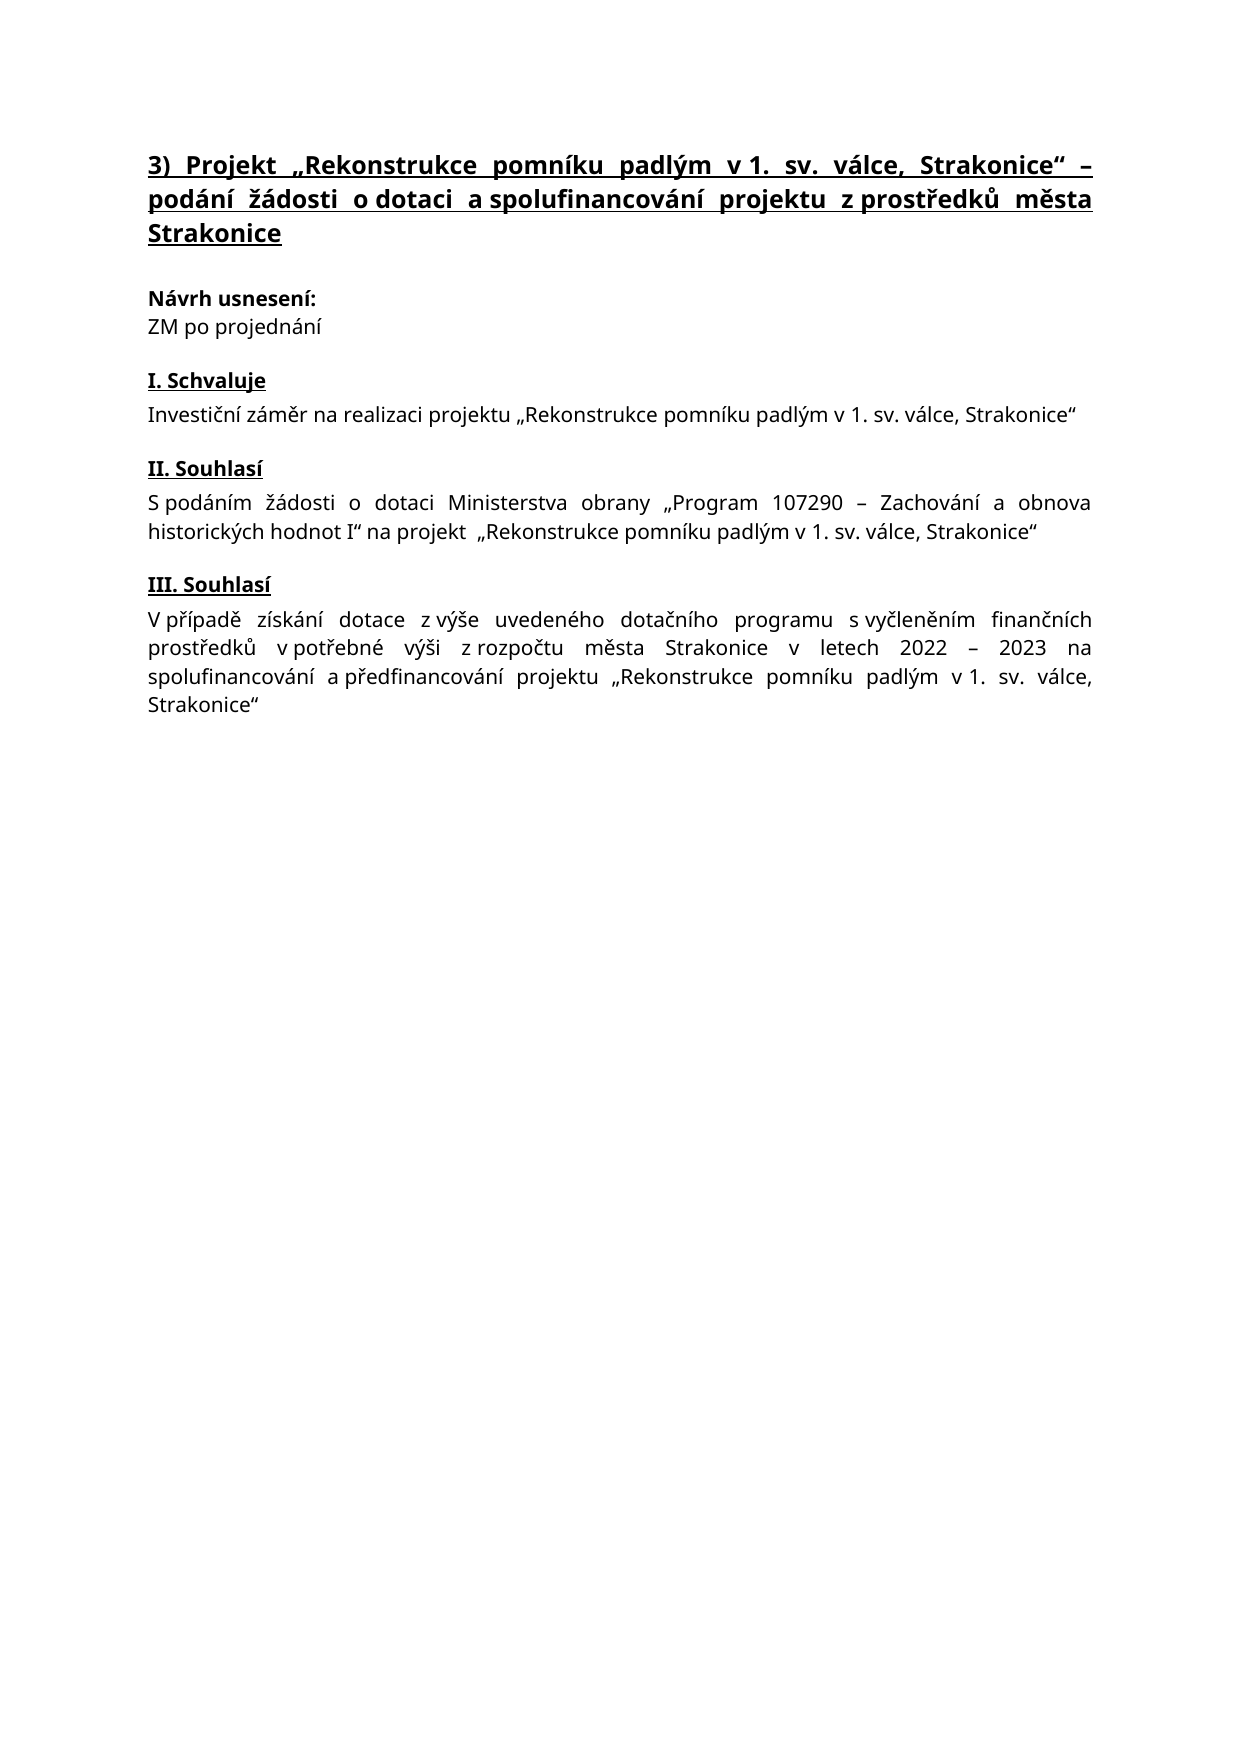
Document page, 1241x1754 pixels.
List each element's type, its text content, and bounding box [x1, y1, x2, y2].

subtitle III. Souhlasí [148, 570, 1093, 599]
text V případě získání dotace z výše uvedeného dotačního programu s vyčleněním finančních prostředků v potřebné výši z rozpočtu města Strakonice v letech 2022 – 2023 na spolufinancování a předfinancování projektu „Rekonstrukce pomníku padlým v 1. sv. válce, Strakonice“ [148, 605, 1093, 719]
text Návrh usnesení: [148, 284, 1093, 312]
text S podáním žádosti o dotaci Ministerstva obrany „Program 107290 – Zachování a obnova historických hodnot I“ na projekt „Rekonstrukce pomníku padlým v 1. sv. válce, Strakonice“ [148, 488, 1093, 545]
subtitle II. Souhlasí [148, 454, 1093, 482]
text ZM po projednání [148, 312, 1093, 341]
subtitle 3) Projekt „Rekonstrukce pomníku padlým v 1. sv. válce, Strakonice“ – podání žádosti o dotaci a spolufinancování projektu z prostředků města Strakonice [148, 212, 1093, 250]
subtitle 3) Projekt „Rekonstrukce pomníku padlým v 1. sv. válce, Strakonice“ – podání žádosti o dotaci a spolufinancování projektu z prostředků města Strakonice [148, 178, 1093, 211]
subtitle I. Schvaluje [148, 366, 1093, 394]
subtitle 3) Projekt „Rekonstrukce pomníku padlým v 1. sv. válce, Strakonice“ – podání žádosti o dotaci a spolufinancování projektu z prostředků města Strakonice [148, 148, 1093, 176]
text Investiční záměr na realizaci projektu „Rekonstrukce pomníku padlým v 1. sv. válce, Strakonice“ [148, 400, 1093, 429]
